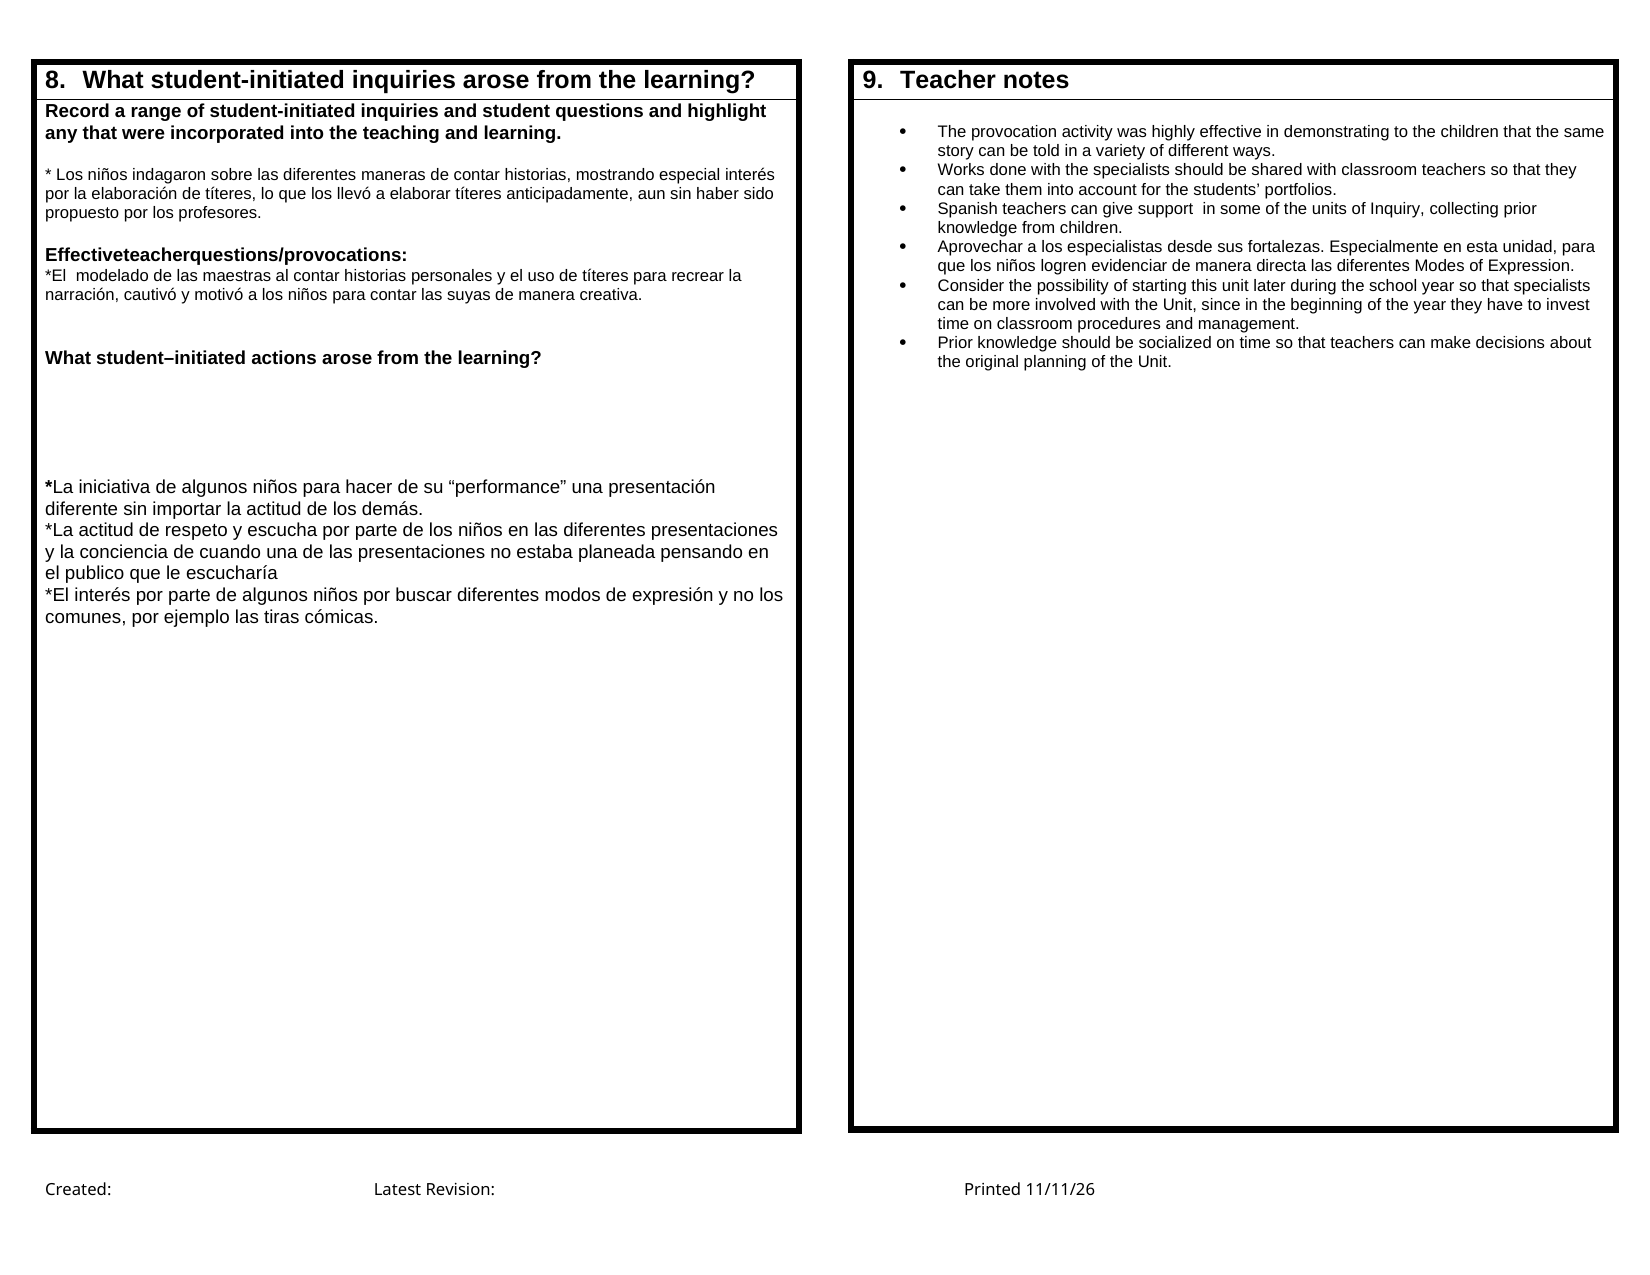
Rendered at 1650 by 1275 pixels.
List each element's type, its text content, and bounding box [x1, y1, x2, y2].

table_header 9. Teacher notes [854, 65, 1613, 98]
table_header 8. What student-initiated inquiries arose from the learning? [37, 65, 796, 98]
table_cell The provocation activity was highly effective in demonstrating to the children that the same story can be told in a variety of different ways. Works done with the specialists should be shared with classroom teachers so that they can take them into account for the students’ portfolios. Spanish teachers can give support in some of the units of Inquiry, collecting prior knowledge from children. Aprovechar a los especialistas desde sus fortalezas. Especialmente en esta unidad, para que los niños logren evidenciar de manera directa las diferentes Modes of Expression. Consider the possibility of starting this unit later during the school year so that specialists can be more involved with the Unit, since in the beginning of the year they have to invest time on classroom procedures and management. Prior knowledge should be socialized on time so that teachers can make decisions about the original planning of the Unit. [854, 100, 1613, 1126]
table_cell Record a range of student-initiated inquiries and student questions and highlight any that were incorporated into the teaching and learning. * Los niños indagaron sobre las diferentes maneras de contar historias, mostrando especial interés por la elaboración de títeres, lo que los llevó a elaborar títeres anticipadamente, aun sin haber sido propuesto por los profesores. Effectiveteacherquestions/provocations: *El modelado de las maestras al contar historias personales y el uso de títeres para recrear la narración, cautivó y motivó a los niños para contar las suyas de manera creativa. What student–initiated actions arose from the learning? *La iniciativa de algunos niños para hacer de su “performance” una presentación diferente sin importar la actitud de los demás. *La actitud de respeto y escucha por parte de los niños en las diferentes presentaciones y la conciencia de cuando una de las presentaciones no estaba planeada pensando en el publico que le escucharía *El interés por parte de algunos niños por buscar diferentes modos de expresión y no los comunes, por ejemplo las tiras cómicas. [37, 100, 796, 1128]
